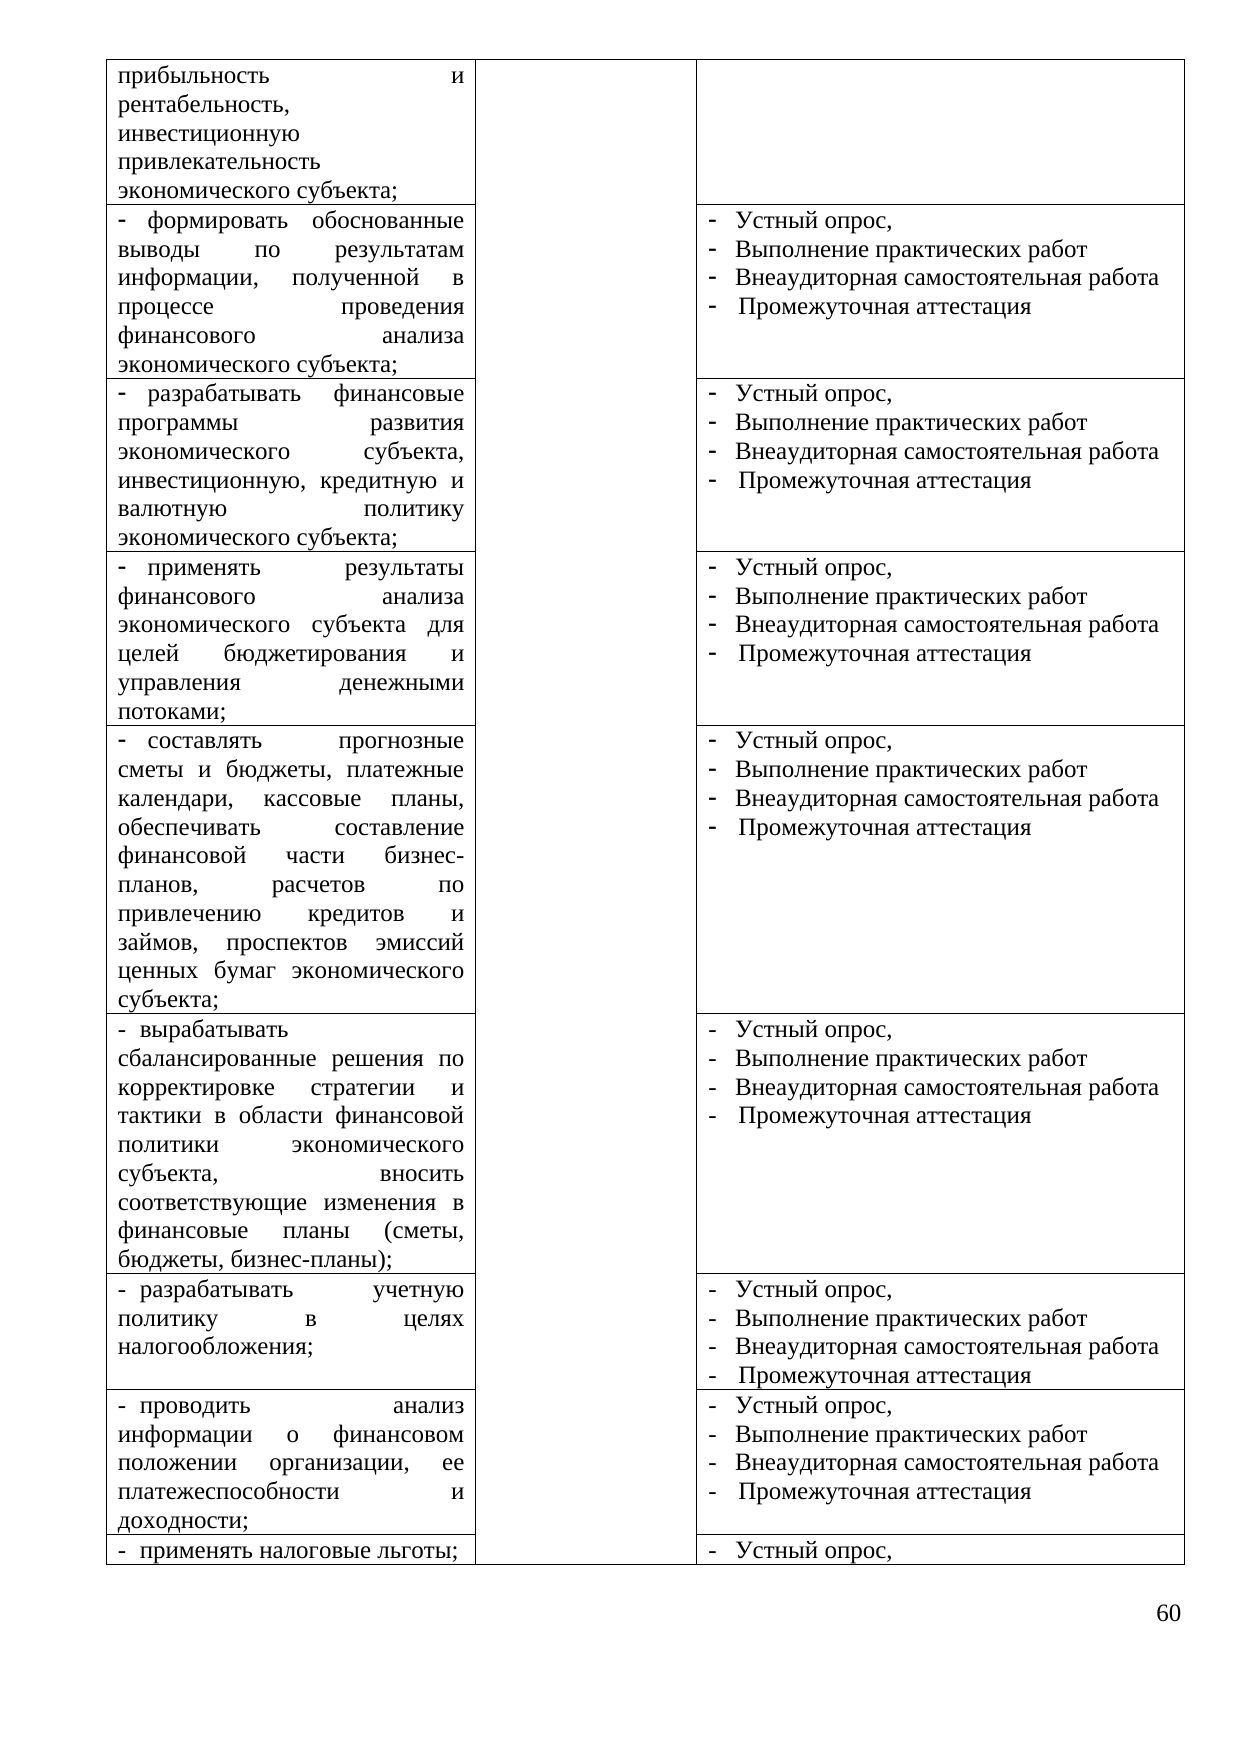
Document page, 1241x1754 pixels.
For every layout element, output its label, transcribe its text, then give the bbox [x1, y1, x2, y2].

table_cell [107, 1535, 475, 1563]
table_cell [107, 60, 475, 204]
table_cell формировать обоснованные выводы по результатам информации, полученной в процессе проведения финансового анализа экономического субъекта; [107, 205, 475, 377]
table_cell разрабатывать финансовые программы развития экономического субъекта, инвестиционную, кредитную и валютную политику экономического субъекта; [107, 379, 475, 551]
table_cell Устный опрос, Выполнение практических работ Внеаудиторная самостоятельная работа Промежуточная аттестация [697, 552, 1184, 724]
table_cell Устный опрос, Выполнение практических работ Внеаудиторная самостоятельная работа Промежуточная аттестация [697, 1274, 1184, 1389]
table_cell Устный опрос, Выполнение практических работ Внеаудиторная самостоятельная работа Промежуточная аттестация [697, 205, 1184, 377]
table_cell Устный опрос, Выполнение практических работ Внеаудиторная самостоятельная работа Промежуточная аттестация [697, 726, 1184, 1013]
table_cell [697, 1535, 1184, 1563]
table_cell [697, 1390, 1184, 1534]
table_cell применять результаты финансового анализа экономического субъекта для целей бюджетирования и управления денежными потоками; [107, 552, 475, 724]
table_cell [697, 60, 1184, 204]
table_cell составлять прогнозные сметы и бюджеты, платежные календари, кассовые планы, обеспечивать составление финансовой части бизнес-планов, расчетов по привлечению кредитов и займов, проспектов эмиссий ценных бумаг экономического субъекта; [107, 726, 475, 1013]
table_cell проводить анализ информации о финансовом положении организации, ее платежеспособности и доходности; [107, 1390, 475, 1534]
table_cell вырабатывать сбалансированные решения по корректировке стратегии и тактики в области финансовой политики экономического субъекта, вносить соответствующие изменения в финансовые планы (сметы, бюджеты, бизнес-планы); [107, 1014, 475, 1273]
table_cell разрабатывать учетную политику в целях налогообложения; [107, 1274, 475, 1389]
table_cell Устный опрос, Выполнение практических работ Внеаудиторная самостоятельная работа Промежуточная аттестация [697, 379, 1184, 551]
table_cell Устный опрос, Выполнение практических работ Внеаудиторная самостоятельная работа Промежуточная аттестация [697, 1014, 1184, 1273]
